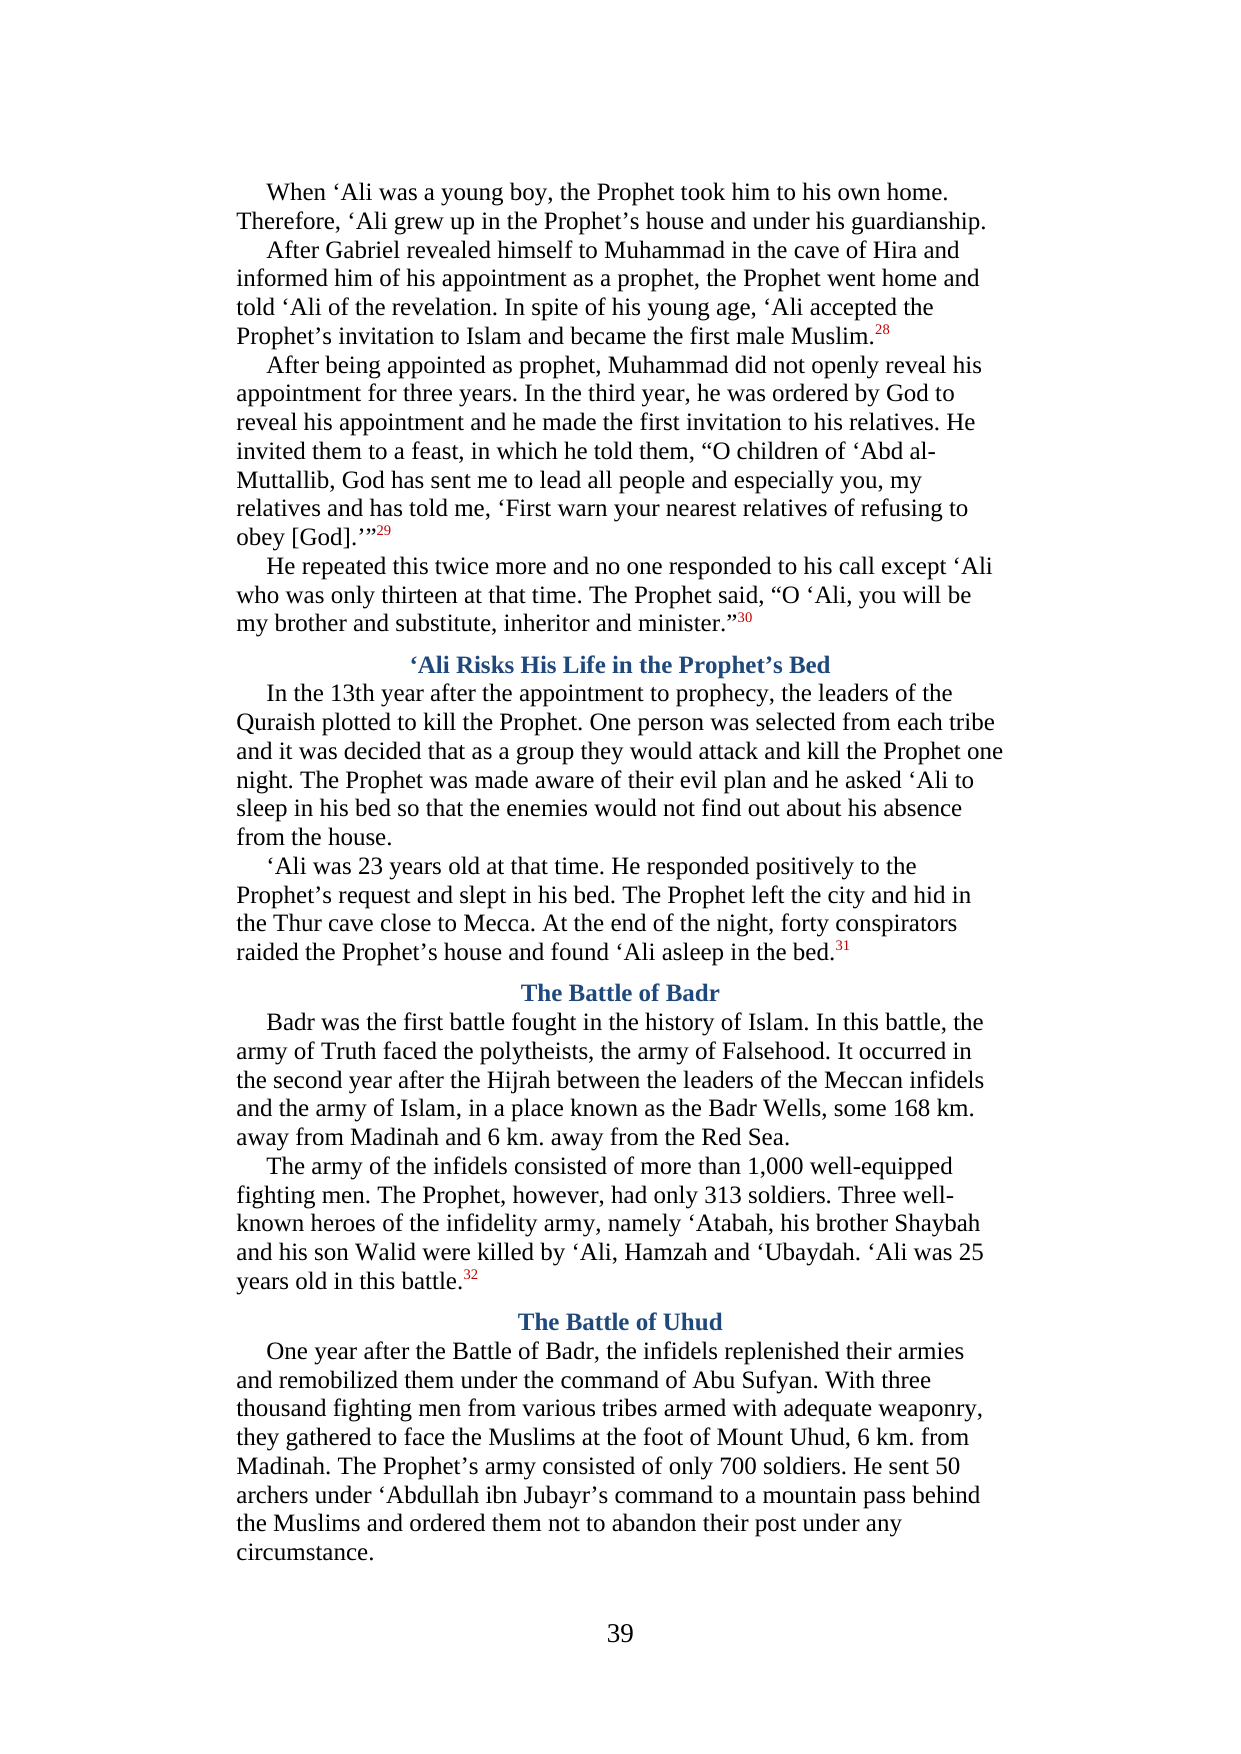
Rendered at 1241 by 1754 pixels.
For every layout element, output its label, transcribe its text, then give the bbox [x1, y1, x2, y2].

text The army of the infidels consisted of more than 1,000 well-equipped fighting men. The Prophet, however, had only 313 soldiers. Three well-known heroes of the infidelity army, namely ‘Atabah, his brother Shaybah and his son Walid were killed by ‘Ali, Hamzah and ‘Ubaydah. ‘Ali was 25 years old in this battle.32 [236, 1151, 1004, 1295]
text Badr was the first battle fought in the history of Islam. In this battle, the army of Truth faced the polytheists, the army of Falsehood. It occurred in the second year after the Hijrah between the leaders of the Meccan infidels and the army of Islam, in a place known as the Badr Wells, some 168 km. away from Madinah and 6 km. away from the Red Sea. [236, 1007, 1004, 1151]
text ‘Ali was 23 years old at that time. He responded positively to the Prophet’s request and slept in his bed. The Prophet left the city and hid in the Thur cave close to Mecca. At the end of the night, forty conspirators raided the Prophet’s house and found ‘Ali asleep in the bed.31 [236, 851, 1004, 966]
text When ‘Ali was a young boy, the Prophet took him to his own home. Therefore, ‘Ali grew up in the Prophet’s house and under his guardianship. [236, 177, 1004, 235]
text After Gabriel revealed himself to Muhammad in the cave of Hira and informed him of his appointment as a prophet, the Prophet went home and told ‘Ali of the revelation. In spite of his young age, ‘Ali accepted the Prophet’s invitation to Islam and became the first male Muslim.28 [236, 235, 1004, 350]
subtitle ‘Ali Risks His Life in the Prophet’s Bed [236, 650, 1004, 678]
subtitle The Battle of Uhud [236, 1307, 1004, 1336]
text After being appointed as prophet, Muhammad did not openly reveal his appointment for three years. In the third year, he was ordered by God to reveal his appointment and he made the first invitation to his relatives. He invited them to a feast, in which he told them, “O children of ‘Abd al-Muttallib, God has sent me to lead all people and especially you, my relatives and has told me, ‘First warn your nearest relatives of refusing to obey [God].’”29 [236, 350, 1004, 551]
text In the 13th year after the appointment to prophecy, the leaders of the Quraish plotted to kill the Prophet. One person was selected from each tribe and it was decided that as a group they would attack and kill the Prophet one night. The Prophet was made aware of their evil plan and he asked ‘Ali to sleep in his bed so that the enemies would not find out about his absence from the house. [236, 678, 1004, 851]
subtitle The Battle of Badr [236, 978, 1004, 1007]
text One year after the Battle of Badr, the infidels replenished their armies and remobilized them under the command of Abu Sufyan. With three thousand fighting men from various tribes armed with adequate weaponry, they gathered to face the Muslims at the foot of Mount Uhud, 6 km. from Madinah. The Prophet’s army consisted of only 700 soldiers. He sent 50 archers under ‘Abdullah ibn Jubayr’s command to a mountain pass behind the Muslims and ordered them not to abandon their post under any circumstance. [236, 1336, 1004, 1566]
text He repeated this twice more and no one responded to his call except ‘Ali who was only thirteen at that time. The Prophet said, “O ‘Ali, you will be my brother and substitute, inheritor and minister.”30 [236, 551, 1004, 637]
